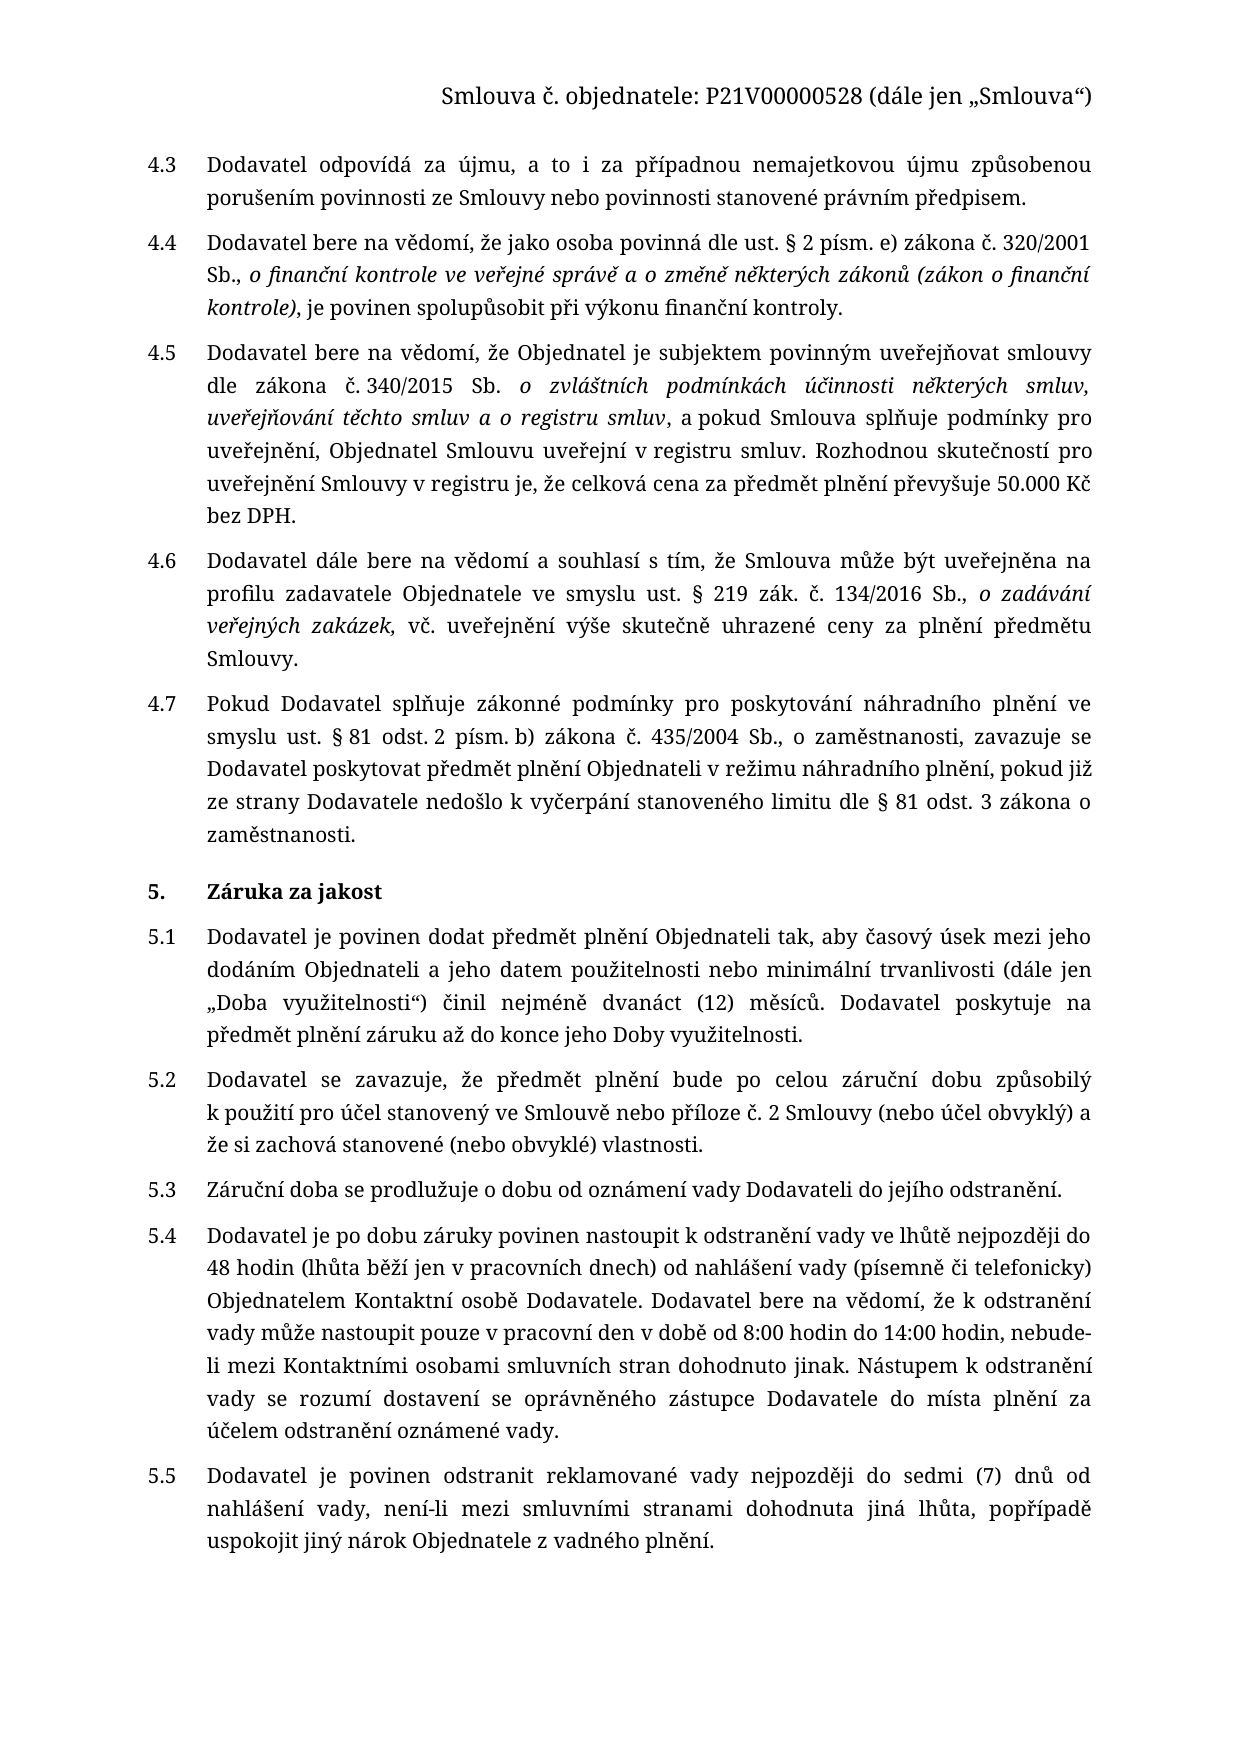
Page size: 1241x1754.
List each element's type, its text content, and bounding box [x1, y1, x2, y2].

list Dodavatel dále bere na vědomí a souhlasí s tím, že Smlouva může být uveřejněna na profilu zadavatele Objednatele ve smyslu ust. § 219 zák. č. 134/2016 Sb., o zadávání veřejných zakázek, vč. uveřejnění výše skutečně uhrazené ceny za plnění předmětu Smlouvy. [148, 546, 1093, 673]
list Pokud Dodavatel splňuje zákonné podmínky pro poskytování náhradního plnění ve smyslu ust. § 81 odst. 2 písm. b) zákona č. 435/2004 Sb., o zaměstnanosti, zavazuje se Dodavatel poskytovat předmět plnění Objednateli v režimu náhradního plnění, pokud již ze strany Dodavatele nedošlo k vyčerpání stanoveného limitu dle § 81 odst. 3 zákona o zaměstnanosti. [148, 689, 1093, 848]
list Záruční doba se prodlužuje o dobu od oznámení vady Dodavateli do jejího odstranění. [148, 1176, 1093, 1204]
list Záruka za jakost [148, 877, 1093, 906]
list Dodavatel odpovídá za újmu, a to i za případnou nemajetkovou újmu způsobenou porušením povinnosti ze Smlouvy nebo povinnosti stanovené právním předpisem. [148, 150, 1093, 211]
list Dodavatel je po dobu záruky povinen nastoupit k odstranění vady ve lhůtě nejpozději do 48 hodin (lhůta běží jen v pracovních dnech) od nahlášení vady (písemně či telefonicky) Objednatelem Kontaktní osobě Dodavatele. Dodavatel bere na vědomí, že k odstranění vady může nastoupit pouze v pracovní den v době od 8:00 hodin do 14:00 hodin, nebude-li mezi Kontaktními osobami smluvních stran dohodnuto jinak. Nástupem k odstranění vady se rozumí dostavení se oprávněného zástupce Dodavatele do místa plnění za účelem odstranění oznámené vady. [148, 1221, 1093, 1445]
list Dodavatel se zavazuje, že předmět plnění bude po celou záruční dobu způsobilý k použití pro účel stanovený ve Smlouvě nebo příloze č. 2 Smlouvy (nebo účel obvyklý) a že si zachová stanovené (nebo obvyklé) vlastnosti. [148, 1065, 1093, 1159]
list Dodavatel bere na vědomí, že jako osoba povinná dle ust. § 2 písm. e) zákona č. 320/2001 Sb., o finanční kontrole ve veřejné správě a o změně některých zákonů (zákon o finanční kontrole), je povinen spolupůsobit při výkonu finanční kontroly. [148, 228, 1093, 322]
list Dodavatel je povinen odstranit reklamované vady nejpozději do sedmi (7) dnů od nahlášení vady, není-li mezi smluvními stranami dohodnuta jiná lhůta, popřípadě uspokojit jiný nárok Objednatele z vadného plnění. [148, 1461, 1093, 1555]
list Dodavatel bere na vědomí, že Objednatel je subjektem povinným uveřejňovat smlouvy dle zákona č. 340/2015 Sb. o zvláštních podmínkách účinnosti některých smluv, uveřejňování těchto smluv a o registru smluv, a pokud Smlouva splňuje podmínky pro uveřejnění, Objednatel Smlouvu uveřejní v registru smluv. Rozhodnou skutečností pro uveřejnění Smlouvy v registru je, že celková cena za předmět plnění převyšuje 50.000 Kč bez DPH. [148, 338, 1093, 530]
list Dodavatel je povinen dodat předmět plnění Objednateli tak, aby časový úsek mezi jeho dodáním Objednateli a jeho datem použitelnosti nebo minimální trvanlivosti (dále jen „Doba využitelnosti“) činil nejméně dvanáct (12) měsíců. Dodavatel poskytuje na předmět plnění záruku až do konce jeho Doby využitelnosti. [148, 922, 1093, 1049]
